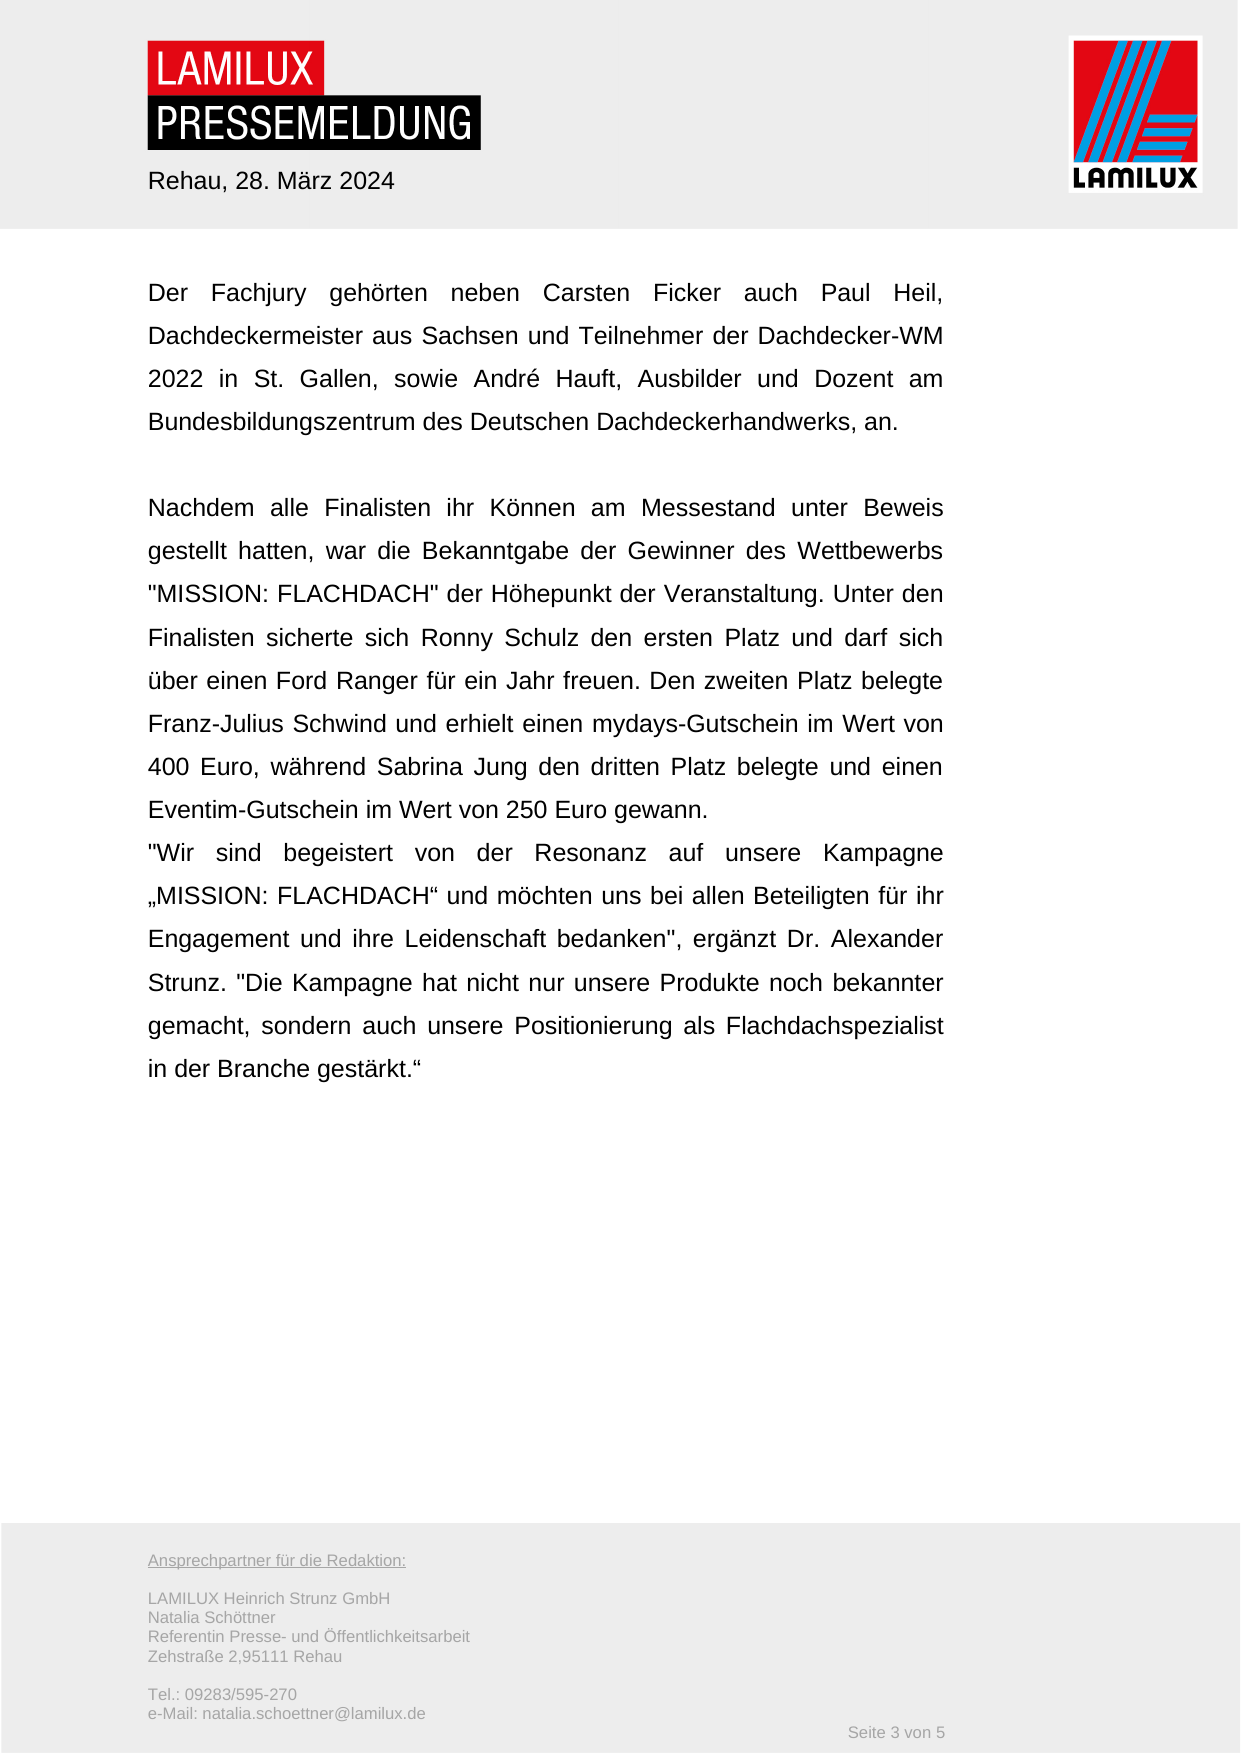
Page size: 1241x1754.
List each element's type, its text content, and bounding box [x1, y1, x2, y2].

picture [1, 1523, 1241, 1753]
text Nachdem alle Finalisten ihr Können am Messestand unter Beweis gestellt hatten, war die Bekanntgabe der Gewinner des Wettbewerbs "MISSION: FLACHDACH" der Höhepunkt der Veranstaltung. Unter den Finalisten sicherte sich Ronny Schulz den ersten Platz und darf sich über einen Ford Ranger für ein Jahr freuen. Den zweiten Platz belegte Franz-Julius Schwind und erhielt einen mydays-Gutschein im Wert von 400 Euro, während Sabrina Jung den dritten Platz belegte und einen Eventim-Gutschein im Wert von 250 Euro gewann. [148, 493, 945, 824]
text "Wir sind begeistert von der Resonanz auf unsere Kampagne „MISSION: FLACHDACH“ und möchten uns bei allen Beteiligten für ihr Engagement und ihre Leidenschaft bedanken", ergänzt Dr. Alexander Strunz. "Die Kampagne hat nicht nur unsere Produkte noch bekannter gemacht, sondern auch unsere Positionierung als Flachdachspezialist in der Branche gestärkt.“ [148, 838, 945, 1083]
picture [0, 0, 1238, 229]
text Der Fachjury gehörten neben Carsten Ficker auch Paul Heil, Dachdeckermeister aus Sachsen und Teilnehmer der Dachdecker-WM 2022 in St. Gallen, sowie André Hauft, Ausbilder und Dozent am Bundesbildungszentrum des Deutschen Dachdeckerhandwerks, an. [148, 278, 945, 436]
